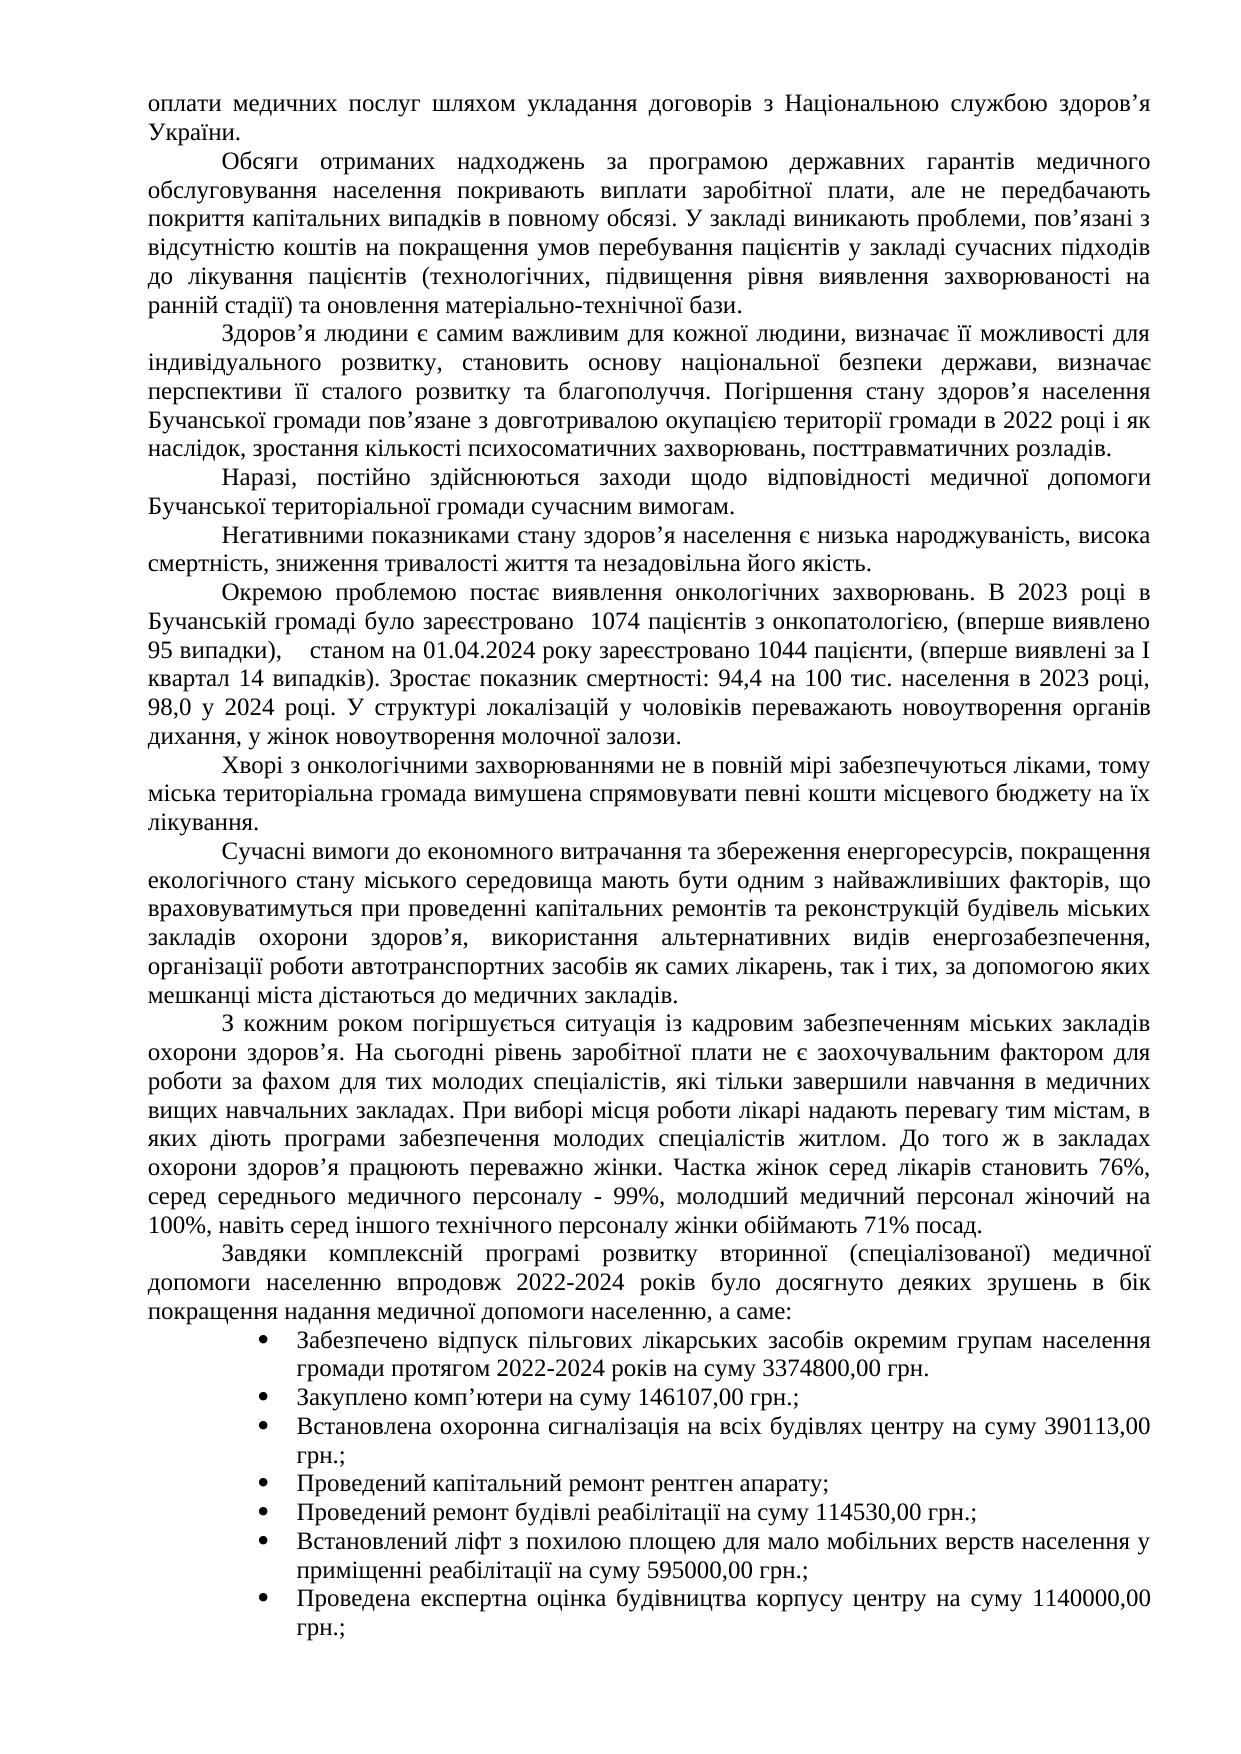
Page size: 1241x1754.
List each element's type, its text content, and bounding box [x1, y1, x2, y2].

text Завдяки комплексній програмі розвитку вторинної (спеціалізованої) медичної допомоги населенню впродовж 2022-2024 років було досягнуто деяких зрушень в бік покращення надання медичної допомоги населенню, а саме: [148, 1238, 1152, 1325]
text Обсяги отриманих надходжень за програмою державних гарантів медичного обслуговування населення покривають виплати заробітної плати, але не передбачають покриття капітальних випадків в повному обсязі. У закладі виникають проблеми, пов’язані з відсутністю коштів на покращення умов перебування пацієнтів у закладі сучасних підходів до лікування пацієнтів (технологічних, підвищення рівня виявлення захворюваності на ранній стадії) та оновлення матеріально-технічної бази. [148, 146, 1152, 318]
list Проведена експертна оцінка будівництва корпусу центру на суму 1140000,00 грн.; [259, 1583, 1152, 1641]
text Негативними показниками стану здоров’я населення є низька народжуваність, висока смертність, зниження тривалості життя та незадовільна його якість. [148, 520, 1152, 577]
list Проведений капітальний ремонт рентген апарату; [259, 1468, 1152, 1497]
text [148, 88, 1152, 146]
text Сучасні вимоги до економного витрачання та збереження енергоресурсів, покращення екологічного стану міського середовища мають бути одним з найважливіших факторів, що враховуватимуться при проведенні капітальних ремонтів та реконструкцій будівель міських закладів охорони здоров’я, використання альтернативних видів енергозабезпечення, організації роботи автотранспортних засобів як самих лікарень, так і тих, за допомогою яких мешканці міста дістаються до медичних закладів. [148, 836, 1152, 1008]
list Встановлений ліфт з похилою площею для мало мобільних верств населення у приміщенні реабілітації на суму 595000,00 грн.; [259, 1526, 1152, 1583]
text Здоров’я людини є самим важливим для кожної людини, визначає її можливості для індивідуального розвитку, становить основу національної безпеки держави, визначає перспективи її сталого розвитку та благополуччя. Погіршення стану здоров’я населення Бучанської громади пов’язане з довготривалою окупацією території громади в 2022 році і як наслідок, зростання кількості психосоматичних захворювань, посттравматичних розладів. [148, 318, 1152, 462]
text З кожним роком погіршується ситуація із кадровим забезпеченням міських закладів охорони здоров’я. На сьогодні рівень заробітної плати не є заохочувальним фактором для роботи за фахом для тих молодих спеціалістів, які тільки завершили навчання в медичних вищих навчальних закладах. При виборі місця роботи лікарі надають перевагу тим містам, в яких діють програми забезпечення молодих спеціалістів житлом. До того ж в закладах охорони здоров’я працюють переважно жінки. Частка жінок серед лікарів становить 76%, серед середнього медичного персоналу - 99%, молодший медичний персонал жіночий на 100%, навіть серед іншого технічного персоналу жінки обіймають 71% посад. [148, 1008, 1152, 1238]
list Забезпечено відпуск пільгових лікарських засобів окремим групам населення громади протягом 2022-2024 років на суму 3374800,00 грн. [259, 1325, 1152, 1382]
text Окремою проблемою постає виявлення онкологічних захворювань. В 2023 році в Бучанській громаді було зареєстровано 1074 пацієнтів з онкопатологією, (вперше виявлено 95 випадки), станом на 01.04.2024 року зареєстровано 1044 пацієнти, (вперше виявлені за І квартал 14 випадків). Зростає показник смертності: 94,4 на 100 тис. населення в 2023 році, 98,0 у 2024 році. У структурі локалізацій у чоловіків переважають новоутворення органів дихання, у жінок новоутворення молочної залози. [148, 577, 1152, 750]
list Встановлена охоронна сигналізація на всіх будівлях центру на суму 390113,00 грн.; [259, 1411, 1152, 1468]
list Закуплено комп’ютери на суму 146107,00 грн.; [259, 1382, 1152, 1411]
list Проведений ремонт будівлі реабілітації на суму 114530,00 грн.; [259, 1497, 1152, 1526]
text Хворі з онкологічними захворюваннями не в повній мірі забезпечуються ліками, тому міська територіальна громада вимушена спрямовувати певні кошти місцевого бюджету на їх лікування. [148, 750, 1152, 836]
text Наразі, постійно здійснюються заходи щодо відповідності медичної допомоги Бучанської територіальної громади сучасним вимогам. [148, 462, 1152, 520]
